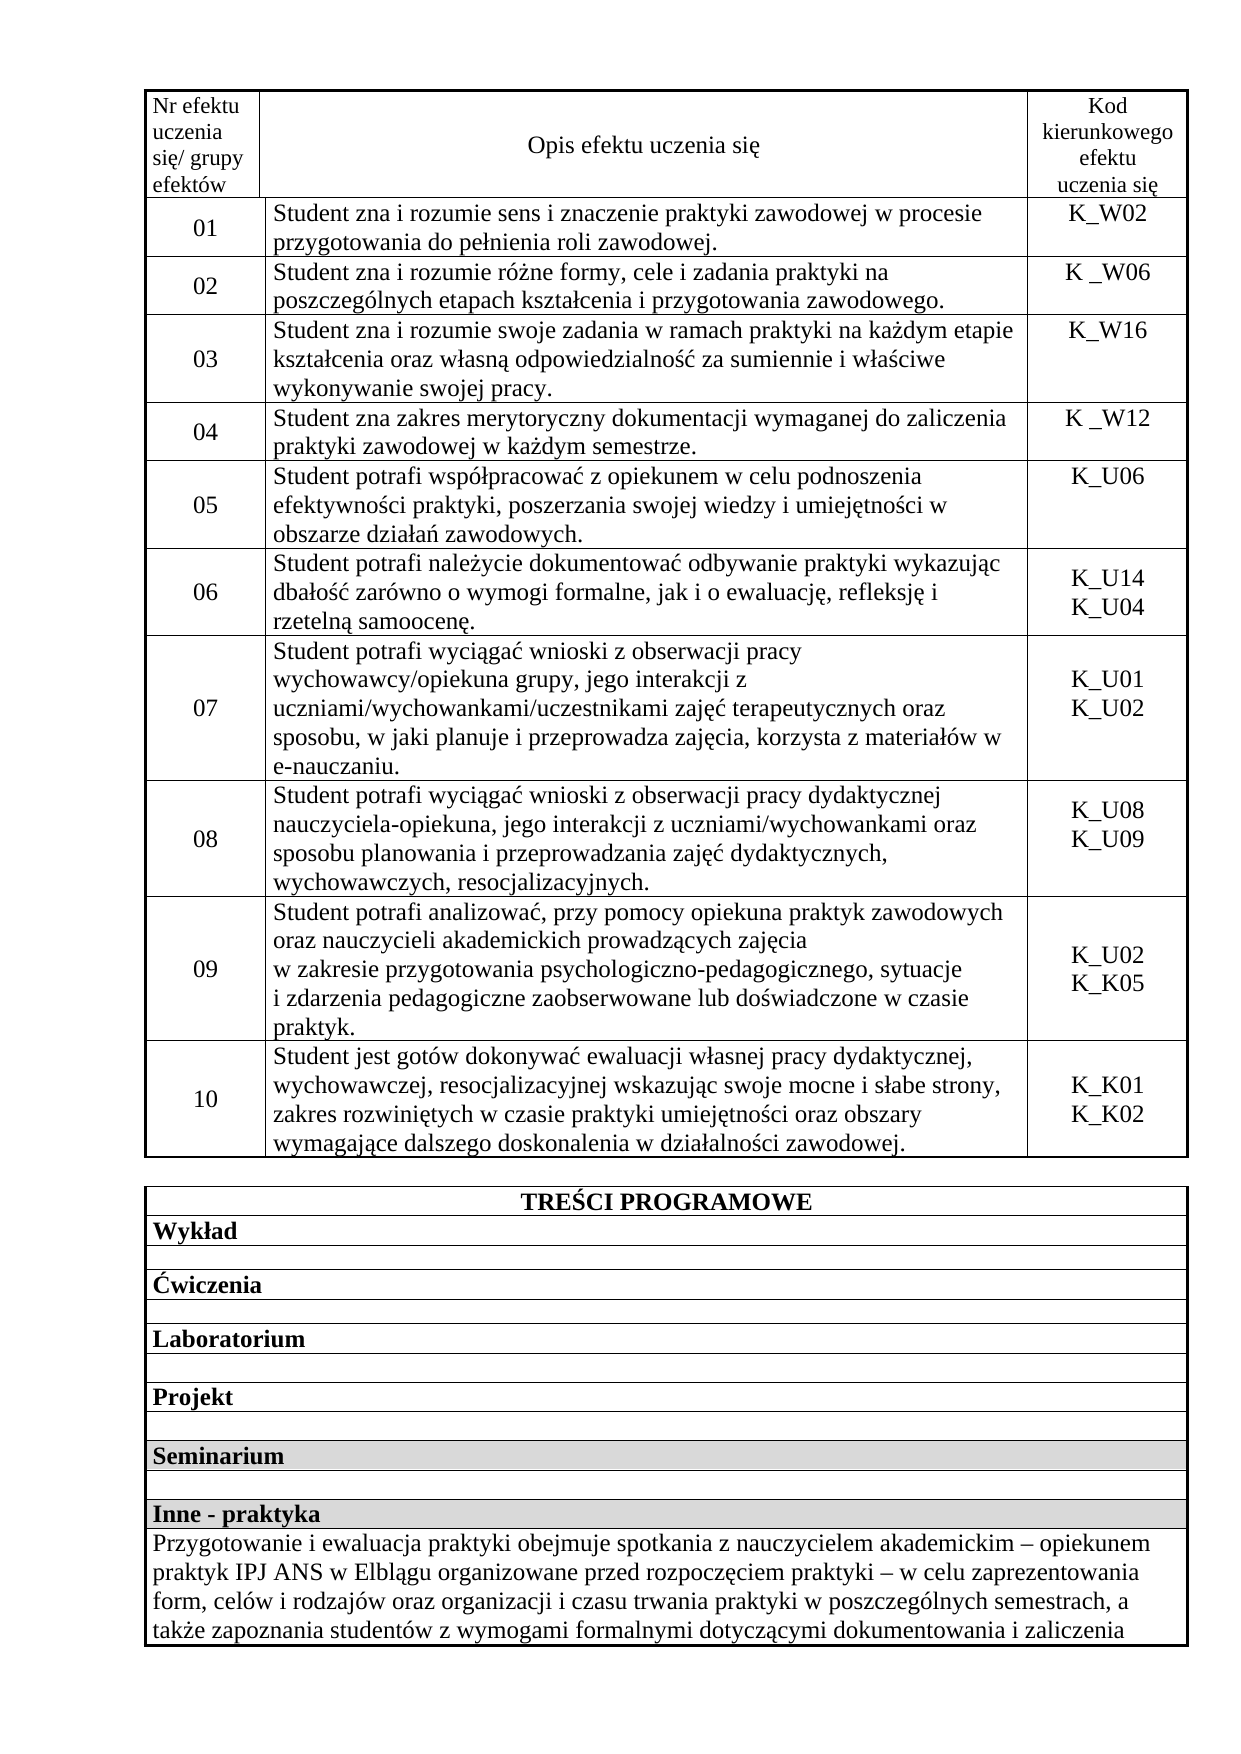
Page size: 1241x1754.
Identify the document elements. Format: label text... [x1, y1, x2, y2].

table_cell Student zna i rozumie swoje zadania w ramach praktyki na każdym etapie kształcenia oraz własną odpowiedzialność za sumiennie i właściwe wykonywanie swojej pracy. [266, 315, 1027, 402]
table_cell [147, 1300, 1186, 1323]
table_cell Laboratorium [147, 1324, 1186, 1352]
table_cell Student potrafi należycie dokumentować odbywanie praktyki wykazując dbałość zarówno o wymogi formalne, jak i o ewaluację, refleksję i rzetelną samoocenę. [266, 549, 1027, 635]
table_cell K_U01 K_U02 [1028, 636, 1186, 779]
table_cell Kod kierunkowego efektu uczenia się [1028, 92, 1186, 197]
table_cell 03 [147, 315, 265, 402]
table_cell Student potrafi analizować, przy pomocy opiekuna praktyk zawodowych oraz nauczycieli akademickich prowadzących zajęcia w zakresie przygotowania psychologiczno-pedagogicznego, sytuacje i zdarzenia pedagogiczne zaobserwowane lub doświadczone w czasie praktyk. [266, 897, 1027, 1040]
table_cell Student zna i rozumie sens i znaczenie praktyki zawodowej w procesie przygotowania do pełnienia roli zawodowej. [266, 198, 1027, 256]
table_cell K_W16 [1028, 315, 1186, 402]
table_cell Projekt [147, 1383, 1186, 1411]
table_cell K_W02 [1028, 198, 1186, 256]
table_cell Nr efektu uczenia się/ grupy efektów [147, 92, 259, 197]
table_cell 01 [147, 198, 265, 256]
table_cell Seminarium [147, 1441, 1186, 1469]
table_cell 05 [147, 461, 265, 547]
table_cell 02 [147, 257, 265, 314]
table_cell 04 [147, 403, 265, 460]
table_cell Inne - praktyka [147, 1500, 1186, 1528]
table_cell 07 [147, 636, 265, 779]
table_cell Student jest gotów dokonywać ewaluacji własnej pracy dydaktycznej, wychowawczej, resocjalizacyjnej wskazując swoje mocne i słabe strony, zakres rozwiniętych w czasie praktyki umiejętności oraz obszary wymagające dalszego doskonalenia w działalności zawodowej. [266, 1041, 1027, 1156]
table_cell 08 [147, 781, 265, 896]
table_cell K_K01 K_K02 [1028, 1041, 1186, 1156]
table_cell K_U06 [1028, 461, 1186, 547]
table_cell Student potrafi wyciągać wnioski z obserwacji pracy wychowawcy/opiekuna grupy, jego interakcji z uczniami/wychowankami/uczestnikami zajęć terapeutycznych oraz sposobu, w jaki planuje i przeprowadza zajęcia, korzysta z materiałów w e-nauczaniu. [266, 636, 1027, 779]
table_cell [147, 1471, 1186, 1499]
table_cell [147, 1529, 1186, 1643]
table_cell K_U02 K_K05 [1028, 897, 1186, 1040]
table_header TREŚCI PROGRAMOWE [147, 1187, 1186, 1215]
table_cell Student zna i rozumie różne formy, cele i zadania praktyki na poszczególnych etapach kształcenia i przygotowania zawodowego. [266, 257, 1027, 314]
table_cell K _W12 [1028, 403, 1186, 460]
table_cell [147, 1246, 1186, 1269]
table_cell Ćwiczenia [147, 1270, 1186, 1298]
table_cell [147, 1354, 1186, 1382]
table_cell Student potrafi wyciągać wnioski z obserwacji pracy dydaktycznej nauczyciela-opiekuna, jego interakcji z uczniami/wychowankami oraz sposobu planowania i przeprowadzania zajęć dydaktycznych, wychowawczych, resocjalizacyjnych. [266, 781, 1027, 896]
table_cell Opis efektu uczenia się [260, 92, 1027, 197]
table_cell 10 [147, 1041, 265, 1156]
table_cell Wykład [147, 1216, 1186, 1245]
table_cell 06 [147, 549, 265, 635]
table_cell Student zna zakres merytoryczny dokumentacji wymaganej do zaliczenia praktyki zawodowej w każdym semestrze. [266, 403, 1027, 460]
table_cell K_U14 K_U04 [1028, 549, 1186, 635]
table_cell K_U08 K_U09 [1028, 781, 1186, 896]
table_cell [147, 1412, 1186, 1440]
table_cell K _W06 [1028, 257, 1186, 314]
table_cell Student potrafi współpracować z opiekunem w celu podnoszenia efektywności praktyki, poszerzania swojej wiedzy i umiejętności w obszarze działań zawodowych. [266, 461, 1027, 547]
table_cell 09 [147, 897, 265, 1040]
